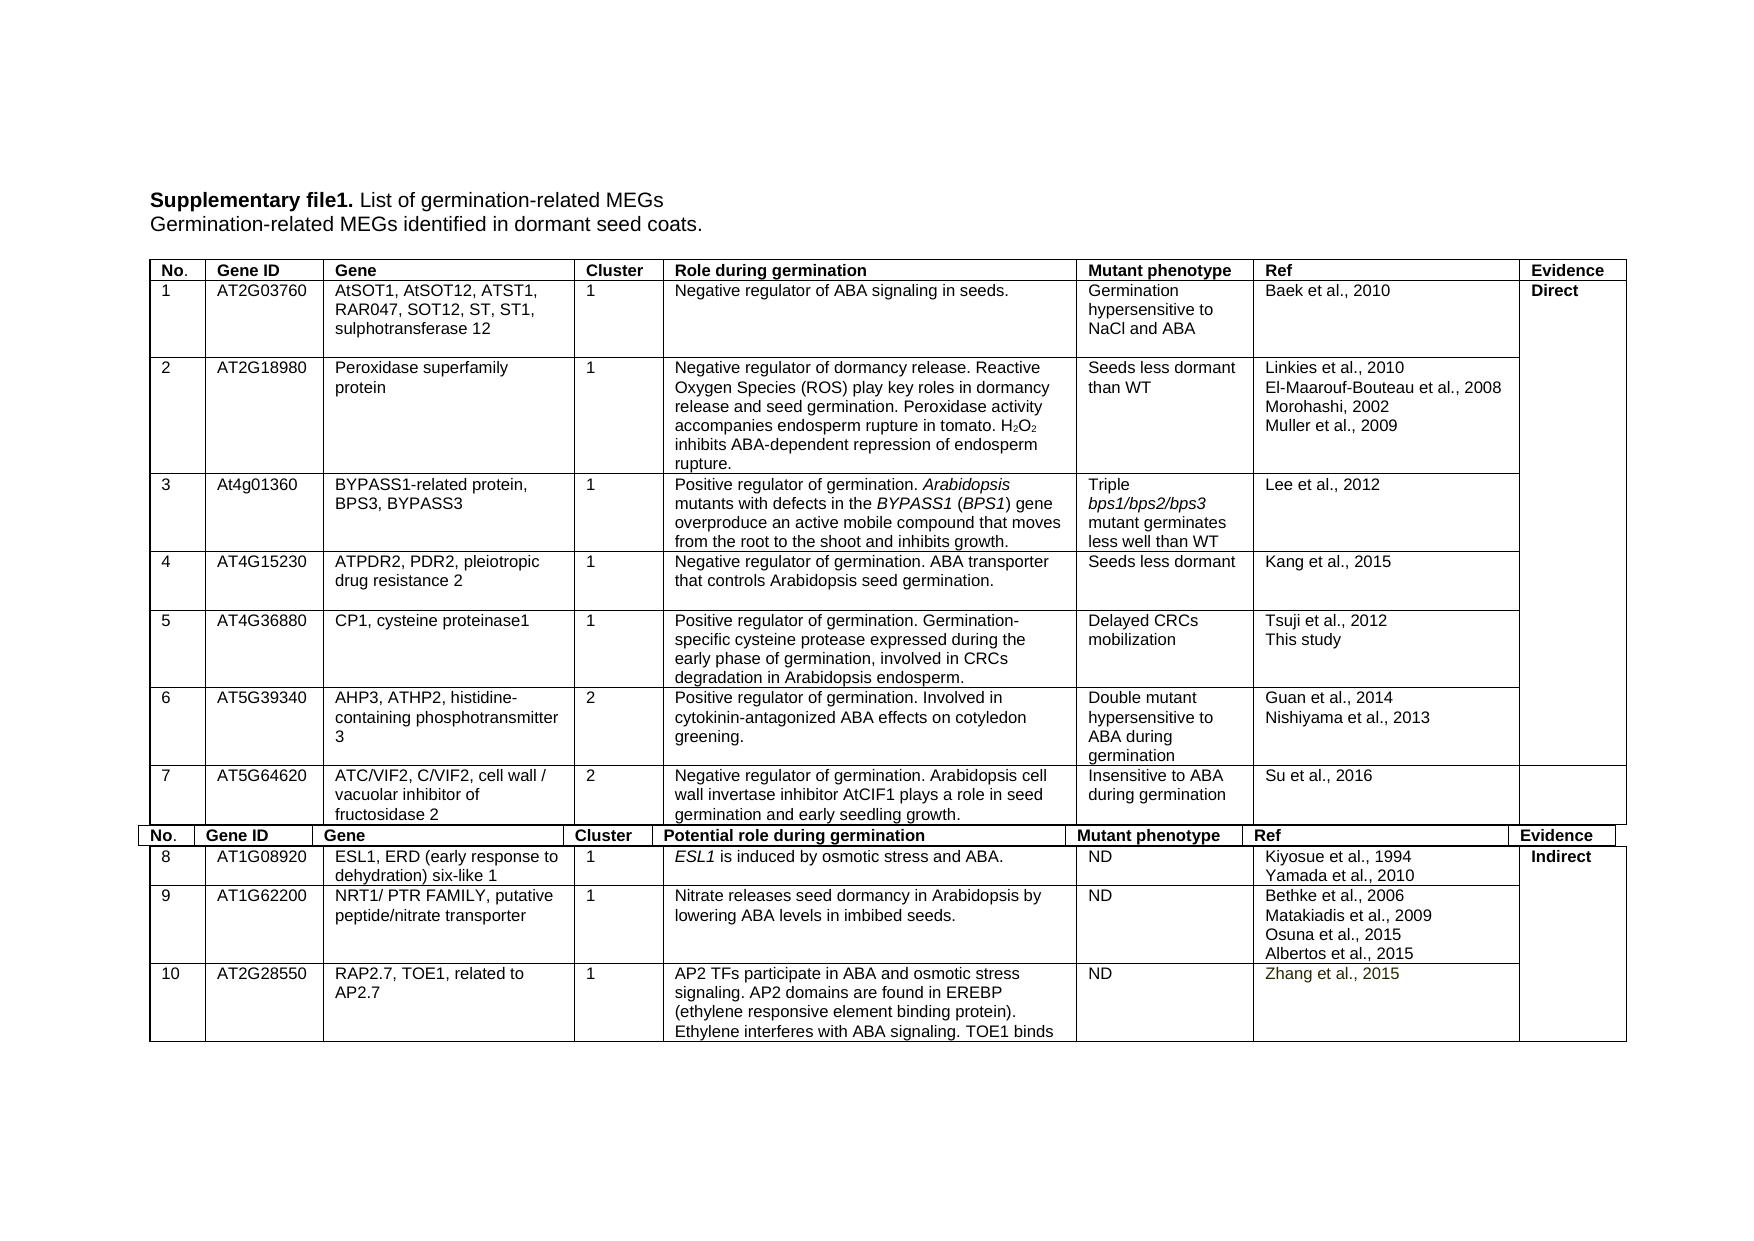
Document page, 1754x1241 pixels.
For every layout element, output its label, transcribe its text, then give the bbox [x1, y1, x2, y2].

table_header Indirect [1520, 847, 1626, 1041]
table_header Mutant phenotype [1077, 260, 1253, 279]
table_cell 1 [575, 886, 663, 963]
table_cell NRT1/ PTR FAMILY, putative peptide/nitrate transporter [324, 886, 574, 963]
table_cell Positive regulator of germination. Arabidopsis mutants with defects in the BYPASS1 (BPS1) gene overproduce an active mobile compound that moves from the root to the shoot and inhibits growth. [664, 474, 1076, 551]
table_cell Delayed CRCs mobilization [1077, 611, 1253, 687]
table_cell Negative regulator of dormancy release. Reactive Oxygen Species (ROS) play key roles in dormancy release and seed germination. Peroxidase activity accompanies endosperm rupture in tomato. H2O2 inhibits ABA-dependent repression of endosperm rupture. [664, 358, 1076, 473]
table_cell 2 [575, 688, 663, 765]
table_cell At4g01360 [206, 474, 323, 551]
table_header No. [151, 260, 205, 279]
table_cell Triple bps1/bps2/bps3 mutant germinates less well than WT [1077, 474, 1253, 551]
table_cell [1520, 766, 1626, 823]
table_cell AtSOT1, AtSOT12, ATST1, RAR047, SOT12, ST, ST1, sulphotransferase 12 [324, 281, 574, 357]
table_header Evidence [1520, 260, 1626, 279]
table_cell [324, 964, 574, 1041]
table_header Mutant phenotype [1066, 826, 1242, 845]
table_cell Positive regulator of germination. Germination-specific cysteine protease expressed during the early phase of germination, involved in CRCs degradation in Arabidopsis endosperm. [664, 611, 1076, 687]
table_cell 3 [151, 474, 205, 551]
table_header Cluster [575, 260, 663, 279]
table_cell Double mutant hypersensitive to ABA during germination [1077, 688, 1253, 765]
table_cell Insensitive to ABA during germination [1077, 766, 1253, 823]
table_cell Direct [1520, 281, 1626, 765]
table_header No. [139, 826, 194, 845]
table_cell Bethke et al., 2006 Matakiadis et al., 2009 Osuna et al., 2015 Albertos et al., 2015 [1254, 886, 1519, 963]
table_cell Linkies et al., 2010 El-Maarouf-Bouteau et al., 2008 Morohashi, 2002 Muller et al., 2009 [1254, 358, 1519, 473]
table_cell AT4G36880 [206, 611, 323, 687]
table_cell ND [1077, 886, 1253, 963]
table_cell Negative regulator of germination. Arabidopsis cell wall invertase inhibitor AtCIF1 plays a role in seed germination and early seedling growth. [664, 766, 1076, 823]
table_cell ATC/VIF2, C/VIF2, cell wall / vacuolar inhibitor of fructosidase 2 [324, 766, 574, 823]
table_cell ND [1077, 964, 1253, 1041]
table_cell Zhang et al., 2015 [1254, 964, 1519, 1041]
table_cell 2 [575, 766, 663, 823]
table_header Potential role during germination [653, 826, 1065, 845]
table_header Gene ID [206, 260, 323, 279]
table_cell AT5G39340 [206, 688, 323, 765]
table_cell Lee et al., 2012 [1254, 474, 1519, 551]
table_cell Nitrate releases seed dormancy in Arabidopsis by lowering ABA levels in imbibed seeds. [664, 886, 1076, 963]
table_header Cluster [564, 826, 652, 845]
table_cell 2 [151, 358, 205, 473]
table_cell Negative regulator of ABA signaling in seeds. [664, 281, 1076, 357]
table_cell 7 [151, 766, 205, 823]
table_cell 5 [151, 611, 205, 687]
table_header AT1G08920 [206, 847, 323, 885]
table_header 8 [151, 847, 205, 885]
table_cell AT1G62200 [206, 886, 323, 963]
table_cell Seeds less dormant than WT [1077, 358, 1253, 473]
table_header ESL1 is induced by osmotic stress and ABA. [664, 847, 1076, 885]
table_cell 1 [575, 281, 663, 357]
table_header ND [1077, 847, 1253, 885]
table_cell ATPDR2, PDR2, pleiotropic drug resistance 2 [324, 552, 574, 609]
table_cell AT2G03760 [206, 281, 323, 357]
table_header Kiyosue et al., 1994 Yamada et al., 2010 [1254, 847, 1519, 885]
table_cell AT5G64620 [206, 766, 323, 823]
table_cell 10 [151, 964, 205, 1041]
table_header ESL1, ERD (early response to dehydration) six-like 1 [324, 847, 574, 885]
text Germination-related MEGs identified in dormant seed coats. [150, 211, 1604, 235]
table_cell 1 [151, 281, 205, 357]
table_header Role during germination [664, 260, 1076, 279]
table_cell 1 [575, 552, 663, 609]
table_cell 4 [151, 552, 205, 609]
table_cell Negative regulator of germination. ABA transporter that controls Arabidopsis seed germination. [664, 552, 1076, 609]
table_cell 1 [575, 611, 663, 687]
table_cell AT2G18980 [206, 358, 323, 473]
table_cell 9 [151, 886, 205, 963]
table_cell Guan et al., 2014 Nishiyama et al., 2013 [1254, 688, 1519, 765]
table_header Evidence [1509, 826, 1615, 845]
table_cell 1 [575, 358, 663, 473]
table_cell Seeds less dormant [1077, 552, 1253, 609]
table_cell Positive regulator of germination. Involved in cytokinin-antagonized ABA effects on cotyledon greening. [664, 688, 1076, 765]
table_cell AT2G28550 [206, 964, 323, 1041]
table_header Gene [324, 260, 574, 279]
table_cell AT4G15230 [206, 552, 323, 609]
table_cell Germination hypersensitive to NaCl and ABA [1077, 281, 1253, 357]
table_cell Peroxidase superfamily protein [324, 358, 574, 473]
table_cell CP1, cysteine proteinase1 [324, 611, 574, 687]
table_cell BYPASS1-related protein, BPS3, BYPASS3 [324, 474, 574, 551]
table_header Gene [313, 826, 563, 845]
table_cell Kang et al., 2015 [1254, 552, 1519, 609]
text Supplementary file1. List of germination-related MEGs [150, 187, 1604, 211]
table_header Gene ID [195, 826, 312, 845]
table_cell Tsuji et al., 2012 This study [1254, 611, 1519, 687]
table_cell 1 [575, 964, 663, 1041]
table_cell 6 [151, 688, 205, 765]
table_cell AHP3, ATHP2, histidine-containing phosphotransmitter 3 [324, 688, 574, 765]
table_cell Baek et al., 2010 [1254, 281, 1519, 357]
table_cell 1 [575, 474, 663, 551]
table_header Ref [1243, 826, 1508, 845]
table_header Ref [1254, 260, 1519, 279]
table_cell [664, 964, 1076, 1041]
table_cell Su et al., 2016 [1254, 766, 1519, 823]
table_header 1 [575, 847, 663, 885]
